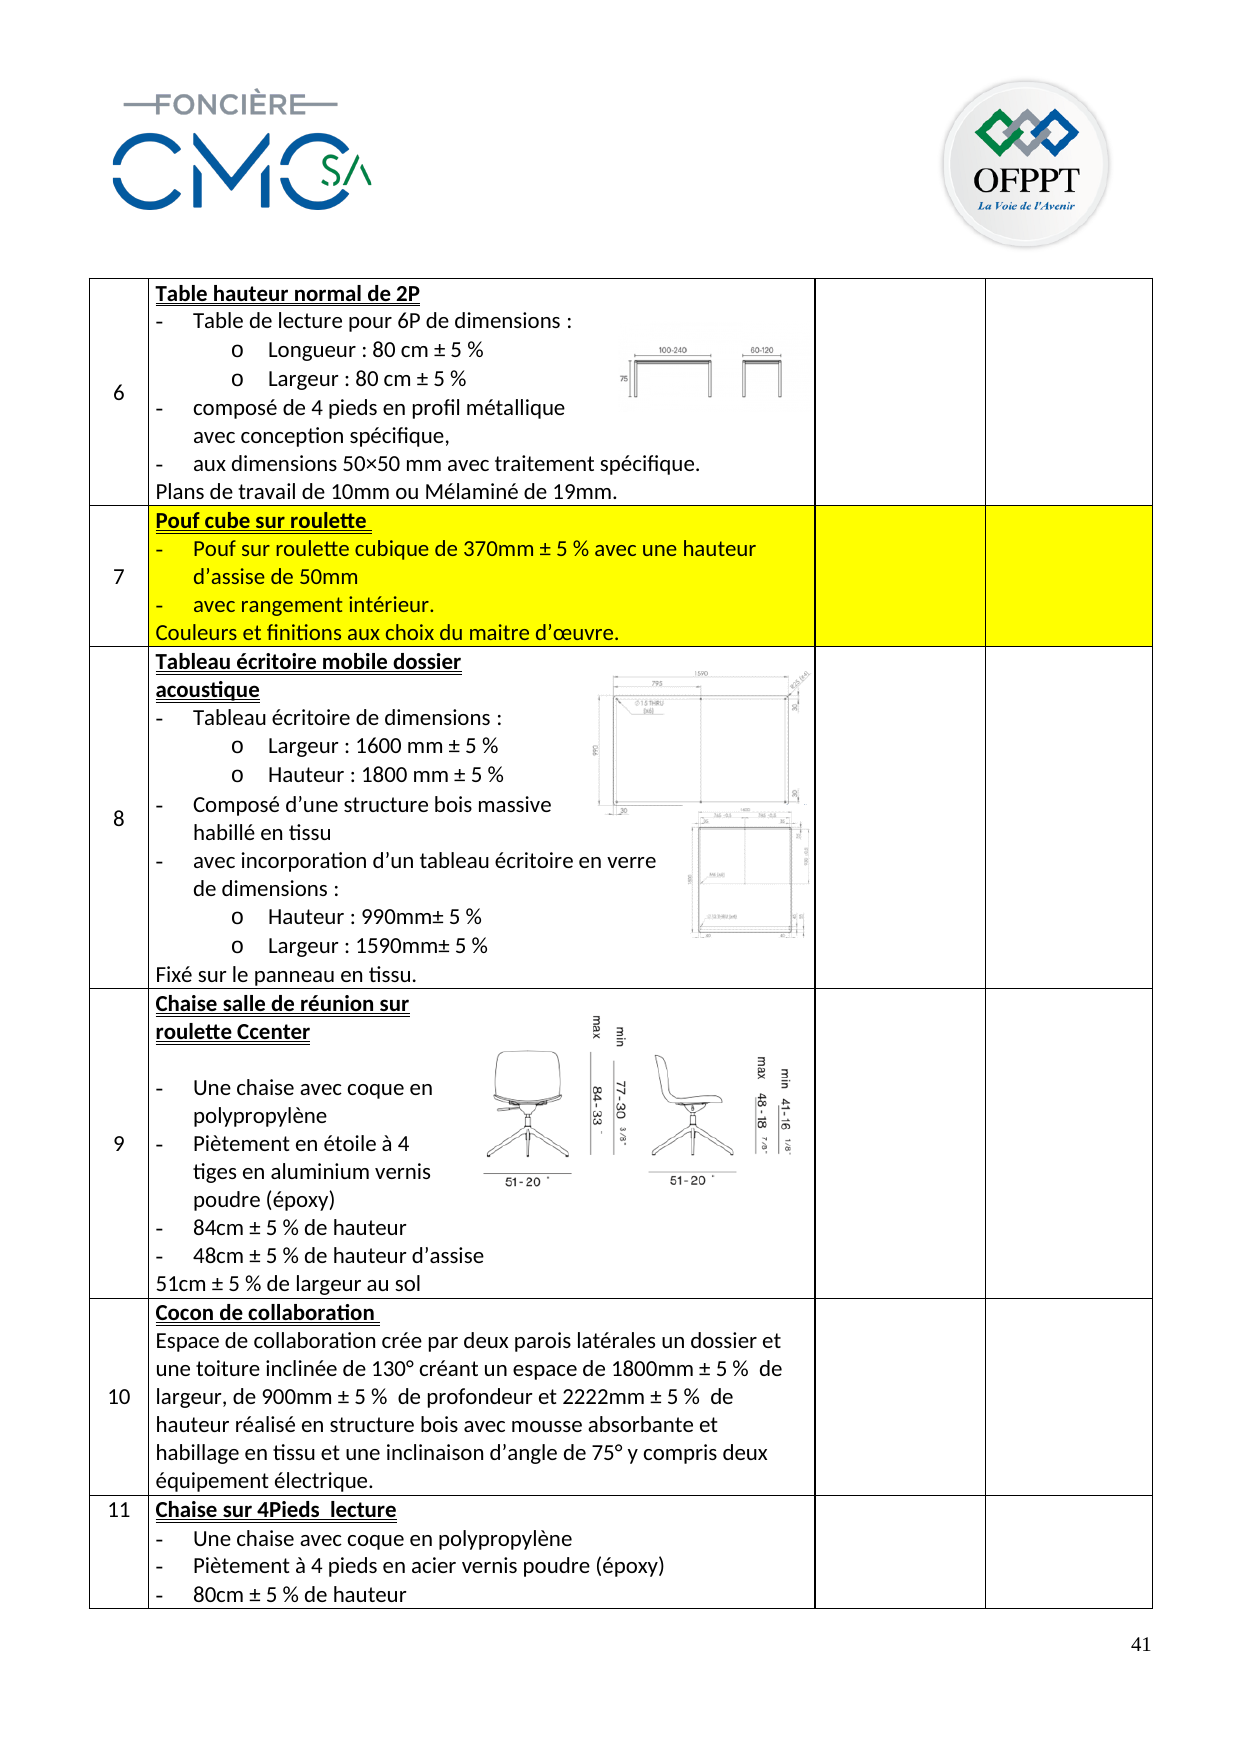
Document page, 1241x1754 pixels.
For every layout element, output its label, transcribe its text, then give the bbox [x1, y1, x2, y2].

picture [935, 73, 1116, 254]
table_cell Cocon de collaboration Espace de collaboration crée par deux parois latérales un dossier et une toiture inclinée de 130° créant un espace de 1800mm ± 5 % de largeur, de 900mm ± 5 % de profondeur et 2222mm ± 5 % de hauteur réalisé en structure bois avec mousse absorbante et habillage en tissu et une inclinaison d’angle de 75° y compris deux équipement électrique. [149, 1299, 814, 1494]
table_cell [816, 506, 985, 646]
table_cell Pouf cube sur roulette Pouf sur roulette cubique de 370mm ± 5 % avec une hauteur d’assise de 50mm avec rangement intérieur. Couleurs et finitions aux choix du maitre d’œuvre. [149, 506, 814, 646]
table_cell Chaise salle de réunion sur roulette Ccenter Une chaise avec coque en polypropylène Piètement en étoile à 4 tiges en aluminium vernis poudre (époxy) 84cm ± 5 % de hauteur 48cm ± 5 % de hauteur d’assise 51cm ± 5 % de largeur au sol [149, 989, 814, 1297]
table_cell 8 [90, 647, 148, 988]
table_cell [816, 279, 985, 505]
table_cell 9 [90, 989, 148, 1297]
table_cell [986, 506, 1152, 646]
table_cell Tableau écritoire mobile dossier acoustique Tableau écritoire de dimensions : Largeur : 1600 mm ± 5 % Hauteur : 1800 mm ± 5 % Composé d’une structure bois massive habillé en tissu avec incorporation d’un tableau écritoire en verre de dimensions : Hauteur : 990mm± 5 % Largeur : 1590mm± 5 % Fixé sur le panneau en tissu. [149, 647, 814, 988]
table_cell Table hauteur normal de 2P Table de lecture pour 6P de dimensions : Longueur : 80 cm ± 5 % Largeur : 80 cm ± 5 % composé de 4 pieds en profil métallique avec conception spécifique, aux dimensions 50×50 mm avec traitement spécifique. Plans de travail de 10mm ou Mélaminé de 19mm. [149, 279, 814, 505]
picture [470, 1000, 811, 1203]
table_cell 11 [90, 1496, 148, 1608]
table_cell [816, 989, 985, 1297]
table_cell [816, 647, 985, 988]
table_cell [986, 279, 1152, 505]
table_cell 7 [90, 506, 148, 646]
table_cell [816, 1299, 985, 1494]
table_cell [986, 1496, 1152, 1608]
table_cell [986, 647, 1152, 988]
table_cell [986, 1299, 1152, 1494]
picture [112, 88, 372, 210]
picture [606, 321, 813, 428]
table_cell 6 [90, 279, 148, 505]
table_cell 10 [90, 1299, 148, 1494]
table_cell [816, 1496, 985, 1608]
table_cell [986, 989, 1152, 1297]
picture [584, 656, 813, 936]
